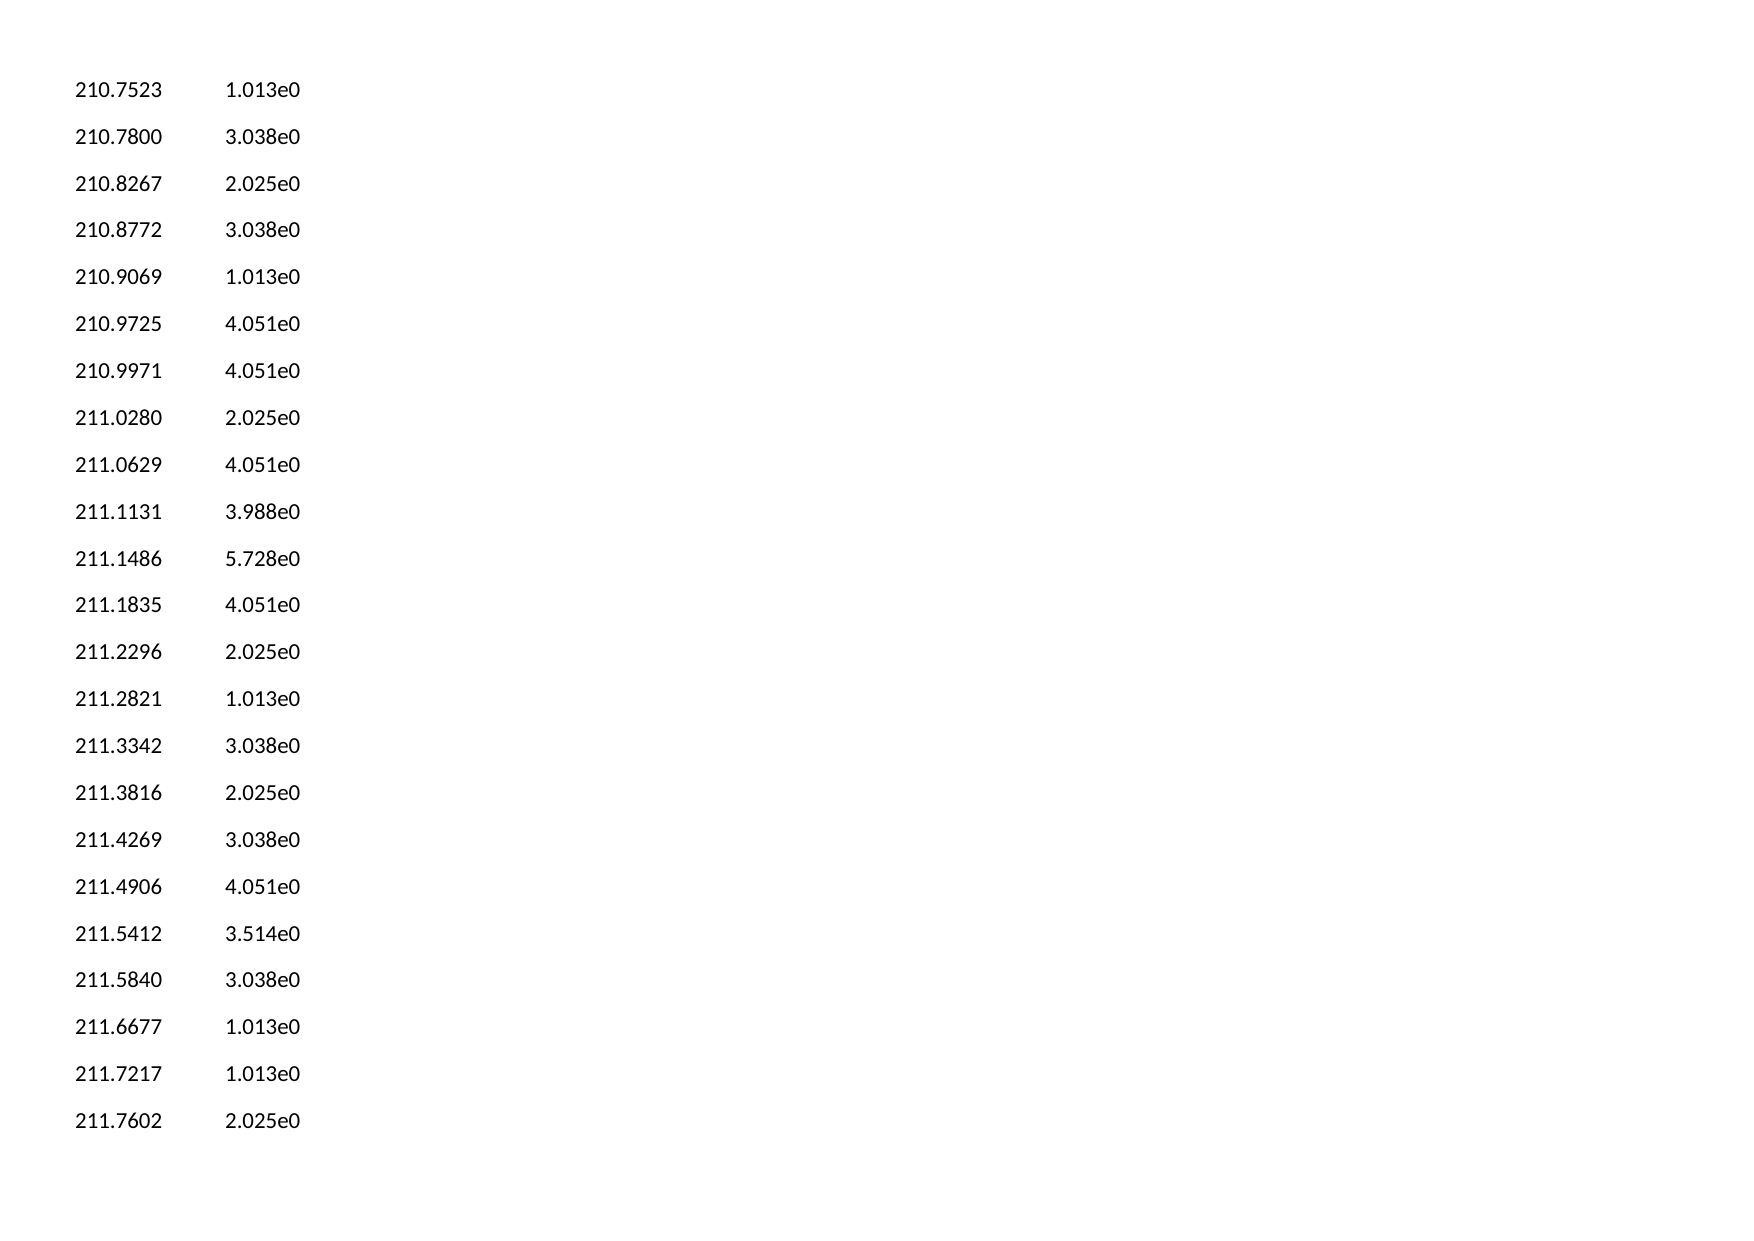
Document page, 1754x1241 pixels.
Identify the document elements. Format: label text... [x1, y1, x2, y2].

text 211.3816 2.025e0 [75, 778, 1679, 806]
text 211.1131 3.988e0 [75, 497, 1679, 525]
text 211.0280 2.025e0 [75, 403, 1679, 431]
text 211.7602 2.025e0 [75, 1106, 1679, 1134]
text 211.5840 3.038e0 [75, 966, 1679, 994]
text 211.1835 4.051e0 [75, 591, 1679, 619]
text 211.7217 1.013e0 [75, 1059, 1679, 1087]
text 211.0629 4.051e0 [75, 450, 1679, 478]
text 210.9725 4.051e0 [75, 309, 1679, 337]
text 210.9069 1.013e0 [75, 262, 1679, 291]
text 211.2296 2.025e0 [75, 637, 1679, 666]
text 211.1486 5.728e0 [75, 544, 1679, 572]
text 211.4906 4.051e0 [75, 872, 1679, 900]
text 211.3342 3.038e0 [75, 731, 1679, 759]
text 210.8772 3.038e0 [75, 216, 1679, 244]
text 211.2821 1.013e0 [75, 684, 1679, 712]
text 211.4269 3.038e0 [75, 825, 1679, 853]
text 210.7800 3.038e0 [75, 122, 1679, 150]
text 210.9971 4.051e0 [75, 356, 1679, 384]
text 210.7523 1.013e0 [75, 75, 1679, 103]
text 210.8267 2.025e0 [75, 169, 1679, 197]
text 211.6677 1.013e0 [75, 1012, 1679, 1041]
text 211.5412 3.514e0 [75, 919, 1679, 947]
